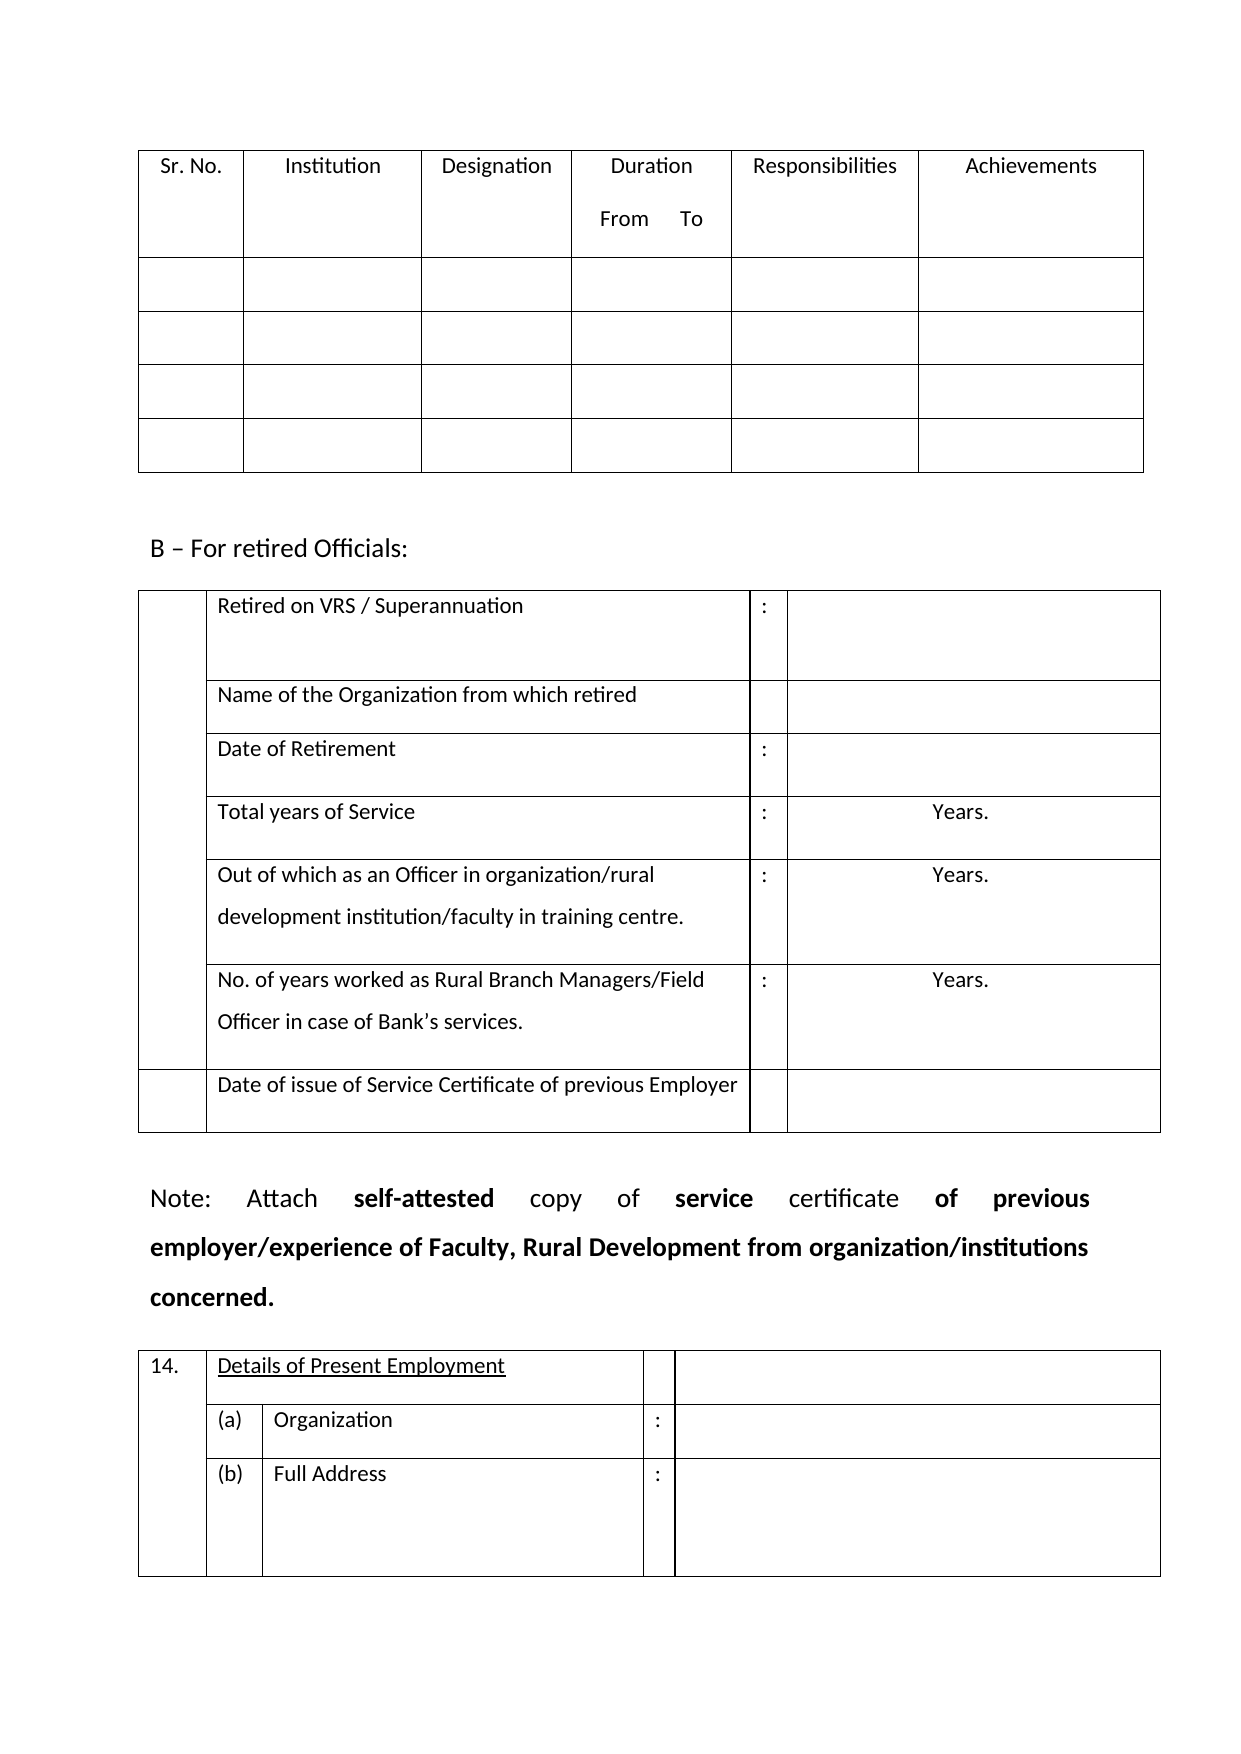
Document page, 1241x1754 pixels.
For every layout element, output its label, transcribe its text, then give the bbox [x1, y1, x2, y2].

table_cell [139, 365, 243, 418]
table_header Sr. No. [139, 151, 243, 257]
table_cell [572, 365, 731, 418]
table_header [676, 1351, 1160, 1404]
table_cell : [644, 1459, 674, 1576]
table_cell [422, 419, 571, 472]
table_cell [788, 681, 1160, 733]
table_cell [244, 258, 421, 311]
table_cell Years. [788, 965, 1160, 1069]
table_cell [919, 312, 1143, 364]
table_header 14. [139, 1351, 206, 1576]
table_cell No. of years worked as Rural Branch Managers/Field Officer in case of Bank’s services. [207, 965, 749, 1069]
table_cell Out of which as an Officer in organization/rural development institution/faculty in training centre. [207, 860, 749, 964]
table_cell [244, 365, 421, 418]
table_header Institution [244, 151, 421, 257]
table_cell Total years of Service [207, 797, 749, 859]
table_cell [139, 419, 243, 472]
table_cell Date of issue of Service Certificate of previous Employer [207, 1070, 749, 1132]
table_header Retired on VRS / Superannuation [207, 591, 749, 679]
table_cell [676, 1405, 1160, 1458]
table_header : [751, 591, 787, 679]
table_cell [422, 258, 571, 311]
table_cell [422, 365, 571, 418]
table_cell Full Address [263, 1459, 643, 1576]
table_header Duration From To [572, 151, 731, 257]
text B – For retired Officials: [150, 532, 1090, 564]
table_cell [732, 312, 918, 364]
table_cell [919, 365, 1143, 418]
table_header Details of Present Employment [207, 1351, 643, 1404]
table_cell : [751, 797, 787, 859]
table_cell Years. [788, 860, 1160, 964]
table_header [788, 591, 1160, 679]
table_cell Years. [788, 797, 1160, 859]
table_cell (b) [207, 1459, 262, 1576]
table_cell Name of the Organization from which retired [207, 681, 749, 733]
table_cell [732, 365, 918, 418]
table_cell [919, 419, 1143, 472]
table_cell : [751, 734, 787, 796]
table_cell (a) [207, 1405, 262, 1458]
text Note: Attach self-attested copy of service certificate of previous employer/experience of Faculty, Rural Development from organization/institutions concerned. [150, 1181, 1090, 1313]
table_header Designation [422, 151, 571, 257]
table_cell [244, 312, 421, 364]
table_header Achievements [919, 151, 1143, 257]
table_cell Organization [263, 1405, 643, 1458]
table_cell [751, 681, 787, 733]
table_cell Date of Retirement [207, 734, 749, 796]
table_cell : [644, 1405, 674, 1458]
table_cell [244, 419, 421, 472]
table_cell [572, 419, 731, 472]
table_cell [139, 258, 243, 311]
table_cell [919, 258, 1143, 311]
table_cell : [751, 860, 787, 964]
table_cell [676, 1459, 1160, 1576]
table_cell [572, 312, 731, 364]
table_header [139, 591, 206, 1069]
table_header [644, 1351, 674, 1404]
table_cell : [751, 965, 787, 1069]
table_cell [751, 1070, 787, 1132]
table_cell [422, 312, 571, 364]
table_cell [572, 258, 731, 311]
table_cell [788, 734, 1160, 796]
table_cell [139, 312, 243, 364]
table_cell [732, 419, 918, 472]
table_cell [732, 258, 918, 311]
table_cell [788, 1070, 1160, 1132]
table_cell [139, 1070, 206, 1132]
table_header Responsibilities [732, 151, 918, 257]
